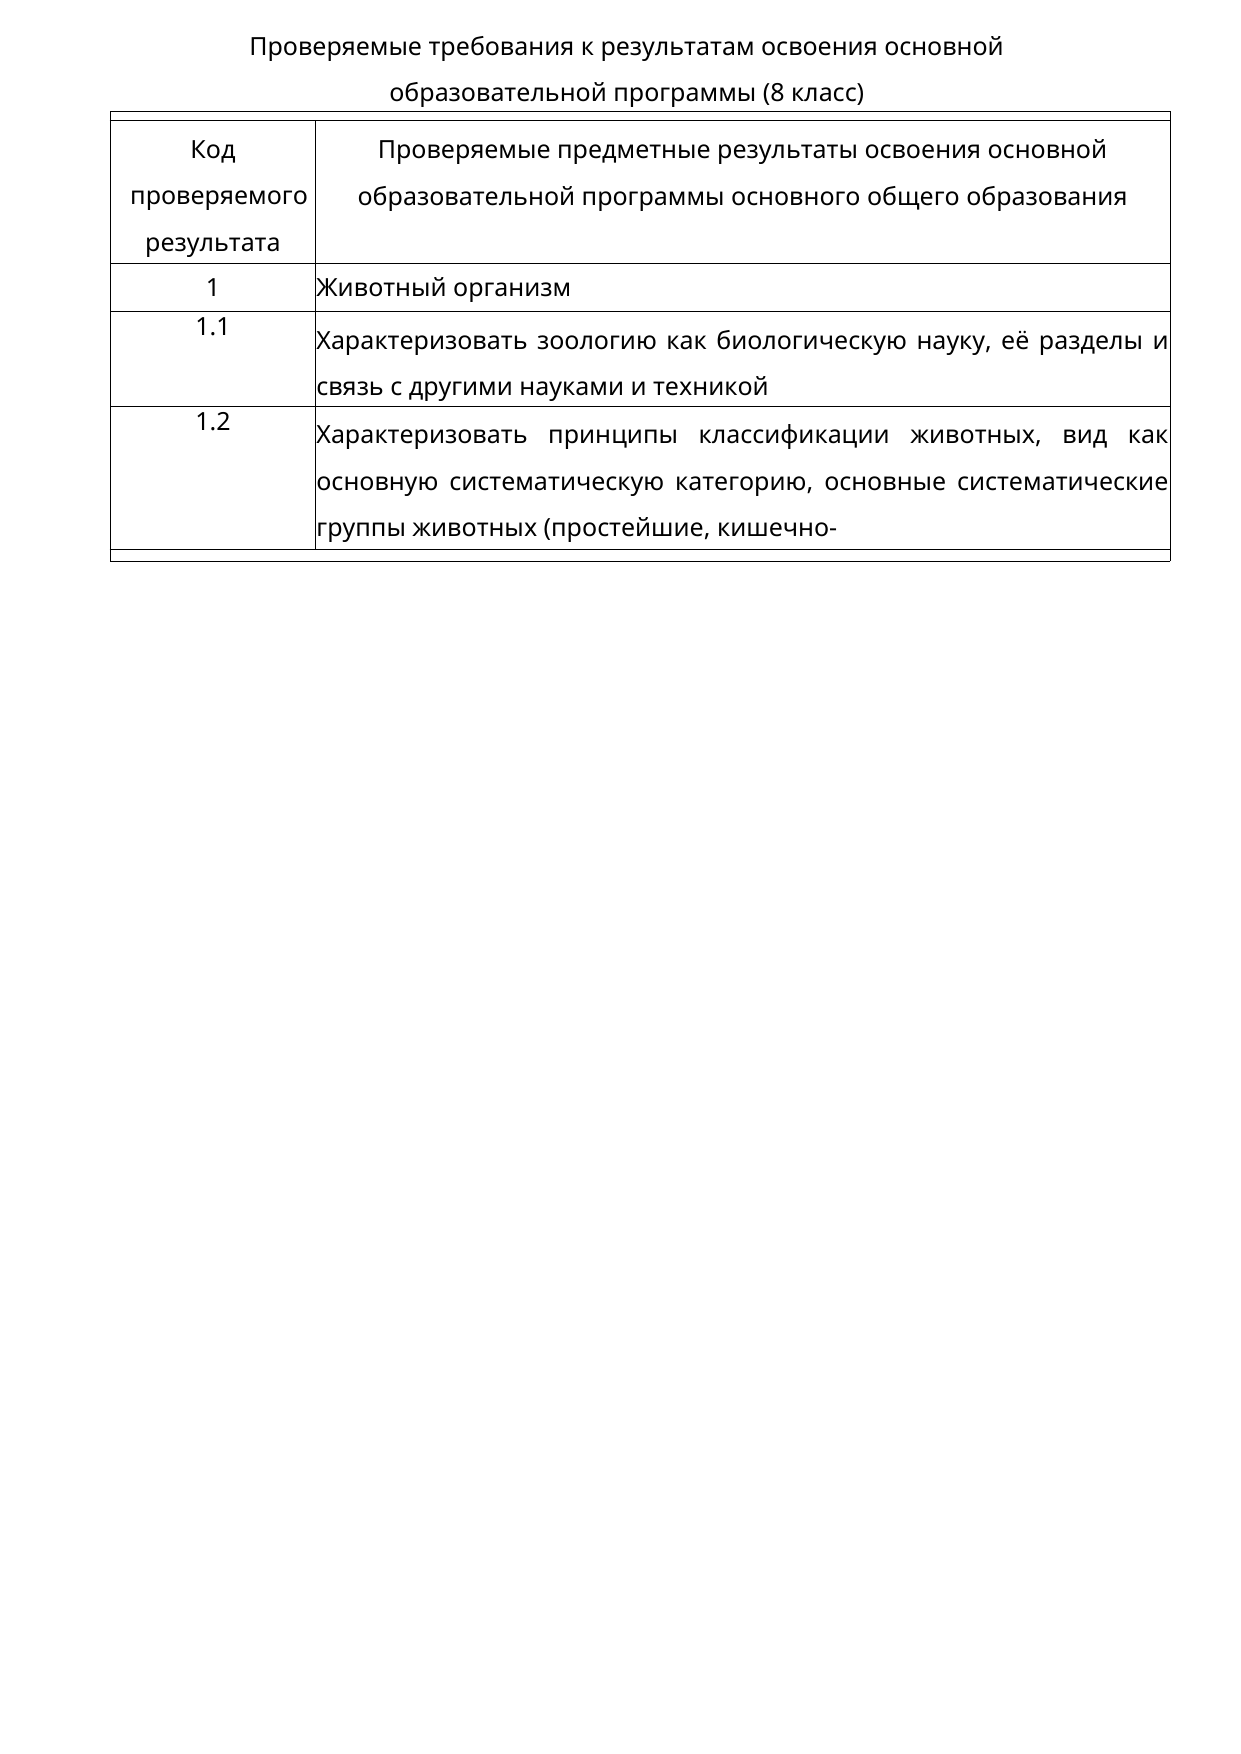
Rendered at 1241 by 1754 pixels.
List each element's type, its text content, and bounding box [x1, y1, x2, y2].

table_header Код проверяемого результата [111, 121, 315, 263]
text Проверяемые требования к результатам освоения основной образовательной программы (8 класс) [64, 18, 1190, 111]
table_cell 1 [111, 264, 315, 311]
table_cell Характеризовать принципы классификации животных, вид как основную систематическую категорию, основные систематические группы животных (простейшие, кишечно- [316, 407, 1170, 548]
table_cell Характеризовать зоологию как биологическую науку, её разделы и связь с другими науками и техникой [316, 312, 1170, 406]
table_cell Животный организм [316, 264, 1170, 311]
table_cell 1.1 [111, 312, 315, 406]
table_header Проверяемые предметные результаты освоения основной образовательной программы основного общего образования [316, 121, 1170, 263]
table_cell 1.2 [111, 407, 315, 548]
